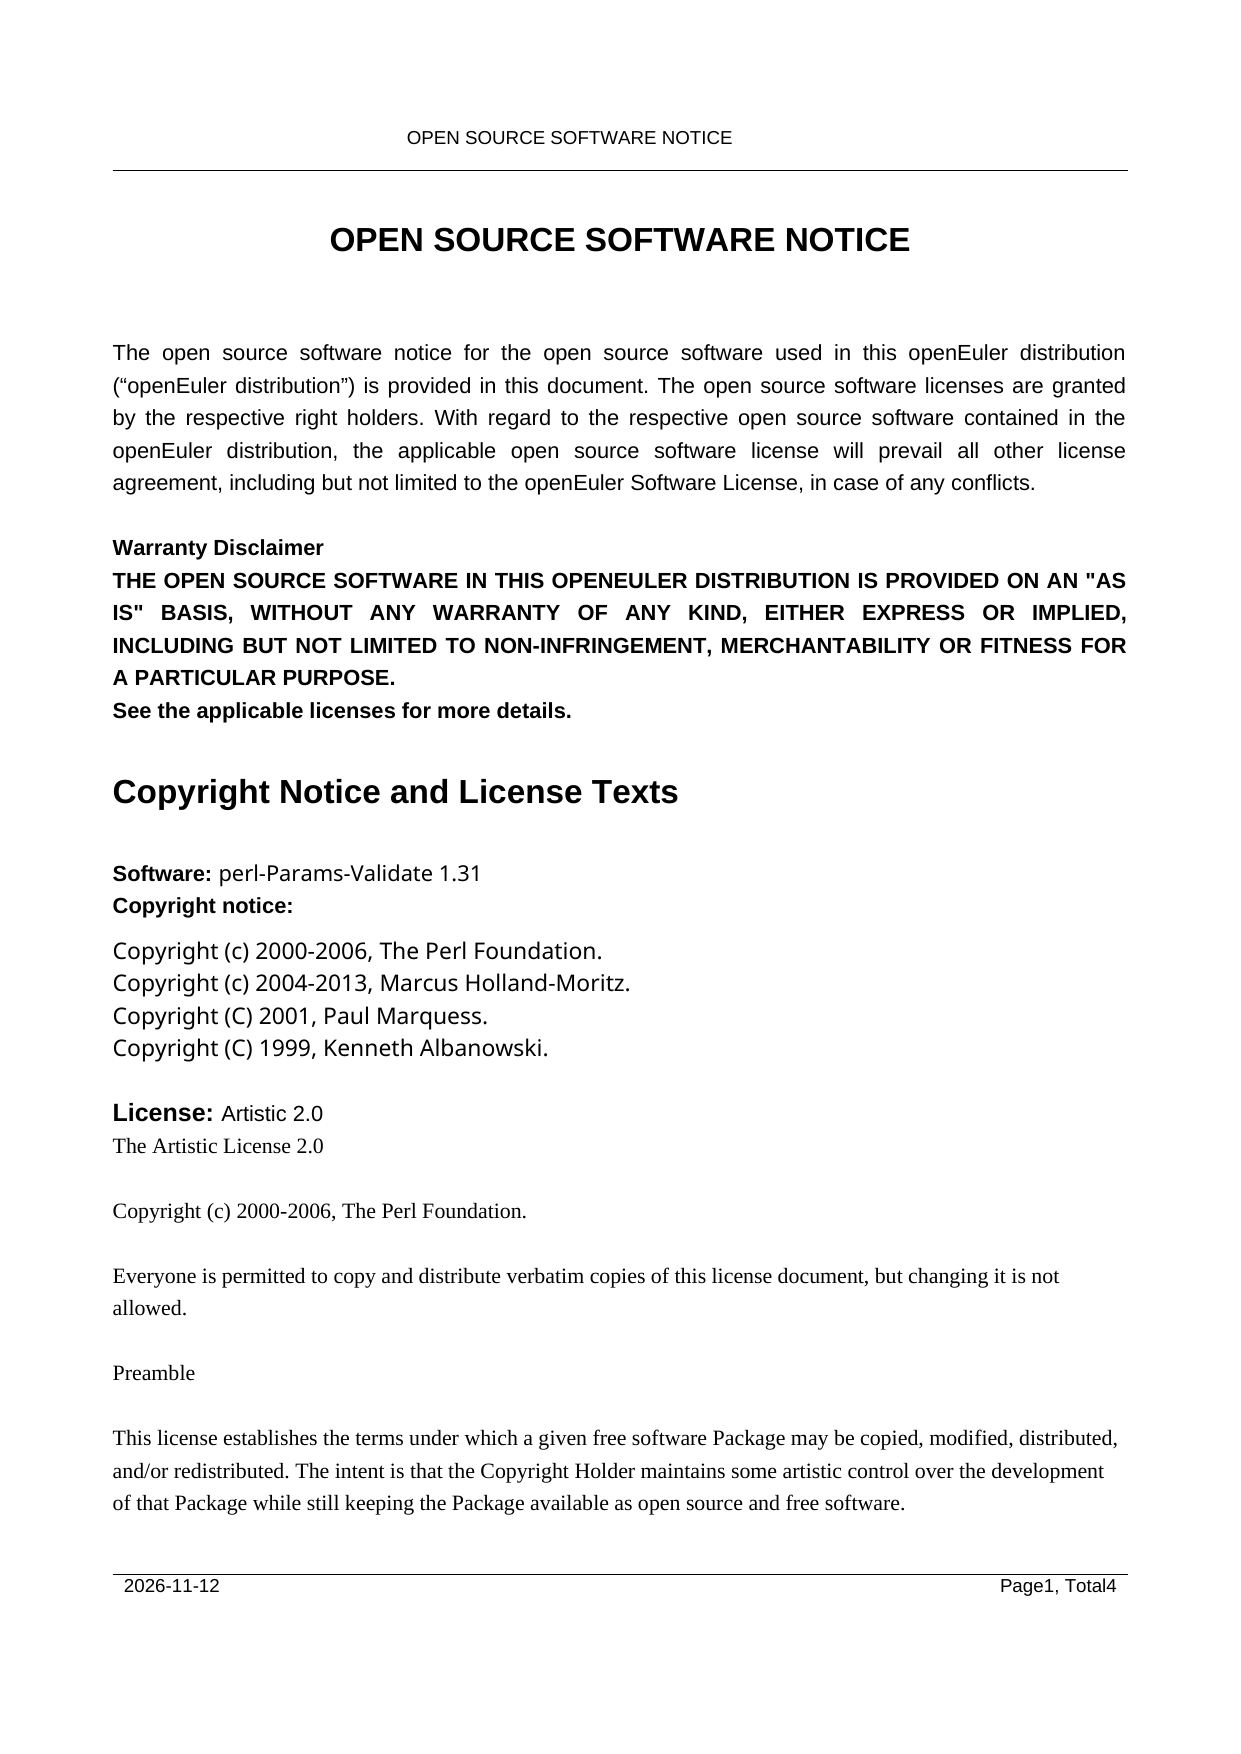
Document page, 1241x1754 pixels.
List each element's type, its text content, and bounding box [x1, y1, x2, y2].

text Warranty Disclaimer [112, 531, 1128, 564]
text The Artistic License 2.0 [112, 1129, 1128, 1161]
text Copyright (c) 2000-2006, The Perl Foundation. Copyright (c) 2004-2013, Marcus Holland-Moritz. Copyright (C) 2001, Paul Marquess. Copyright (C) 1999, Kenneth Albanowski. [112, 934, 1128, 1096]
text The open source software notice for the open source software used in this openEuler distribution (“openEuler distribution”) is provided in this document. The open source software licenses are granted by the respective right holders. With regard to the respective open source software contained in the openEuler distribution, the applicable open source software license will prevail all other license agreement, including but not limited to the openEuler Software License, in case of any conflicts. [112, 336, 1128, 499]
text THE OPEN SOURCE SOFTWARE IN THIS OPENEULER DISTRIBUTION IS PROVIDED ON AN "AS IS" BASIS, WITHOUT ANY WARRANTY OF ANY KIND, EITHER EXPRESS OR IMPLIED, INCLUDING BUT NOT LIMITED TO NON-INFRINGEMENT, MERCHANTABILITY OR FITNESS FOR A PARTICULAR PURPOSE. See the applicable licenses for more details. [112, 564, 1128, 726]
text Everyone is permitted to copy and distribute verbatim copies of this license document, but changing it is not allowed. [112, 1259, 1128, 1324]
text Copyright Notice and License Texts [112, 759, 1128, 824]
title Software: perl-Params-Validate 1.31 [112, 856, 1128, 889]
text This license establishes the terms under which a given free software Package may be copied, modified, distributed, and/or redistributed. The intent is that the Copyright Holder maintains some artistic control over the development of that Package while still keeping the Package available as open source and free software. [112, 1421, 1128, 1519]
text OPEN SOURCE SOFTWARE NOTICE [112, 206, 1128, 271]
text Copyright (c) 2000-2006, The Perl Foundation. [112, 1194, 1128, 1226]
text License: Artistic 2.0 [112, 1096, 1128, 1129]
text Copyright notice: [112, 889, 1128, 921]
text Preamble [112, 1356, 1128, 1389]
